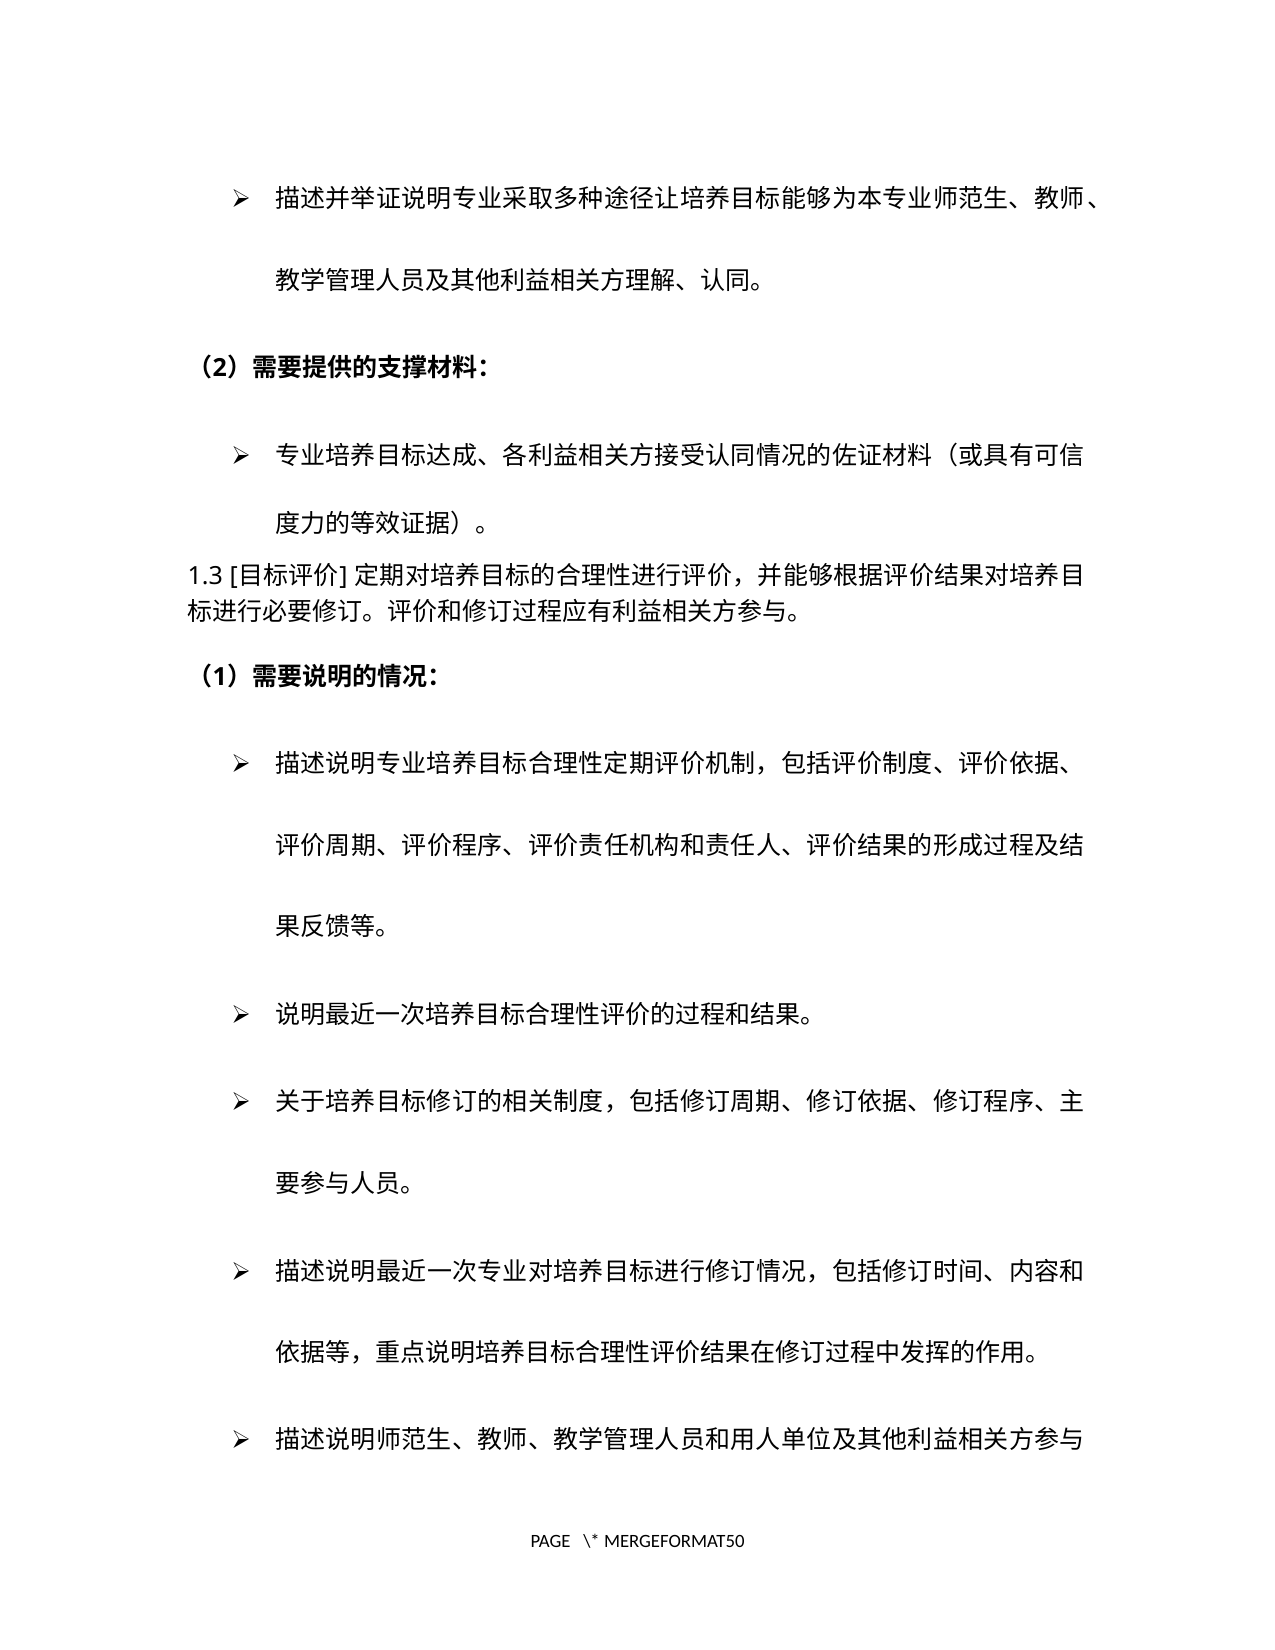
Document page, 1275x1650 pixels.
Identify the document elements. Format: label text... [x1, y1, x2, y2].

list 描述说明专业培养目标合理性定期评价机制，包括评价制度、评价依据、评价周期、评价程序、评价责任机构和责任人、评价结果的形成过程及结果反馈等。 [231, 728, 1087, 959]
list 描述并举证说明专业采取多种途径让培养目标能够为本专业师范生、教师、教学管理人员及其他利益相关方理解、认同。 [231, 163, 1087, 312]
list 说明最近一次培养目标合理性评价的过程和结果。 [231, 978, 1087, 1046]
text （1）需要说明的情况： [187, 640, 1087, 708]
list 描述说明最近一次专业对培养目标进行修订情况，包括修订时间、内容和依据等，重点说明培养目标合理性评价结果在修订过程中发挥的作用。 [231, 1235, 1087, 1384]
text （2）需要提供的支撑材料： [187, 332, 1087, 400]
text 1.3 [目标评价] 定期对培养目标的合理性进行评价，并能够根据评价结果对培养目标进行必要修订。评价和修订过程应有利益相关方参与。 [187, 555, 1087, 628]
list 关于培养目标修订的相关制度，包括修订周期、修订依据、修订程序、主要参与人员。 [231, 1066, 1087, 1215]
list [231, 1404, 1087, 1472]
list 专业培养目标达成、各利益相关方接受认同情况的佐证材料（或具有可信度力的等效证据）。 [231, 419, 1087, 555]
